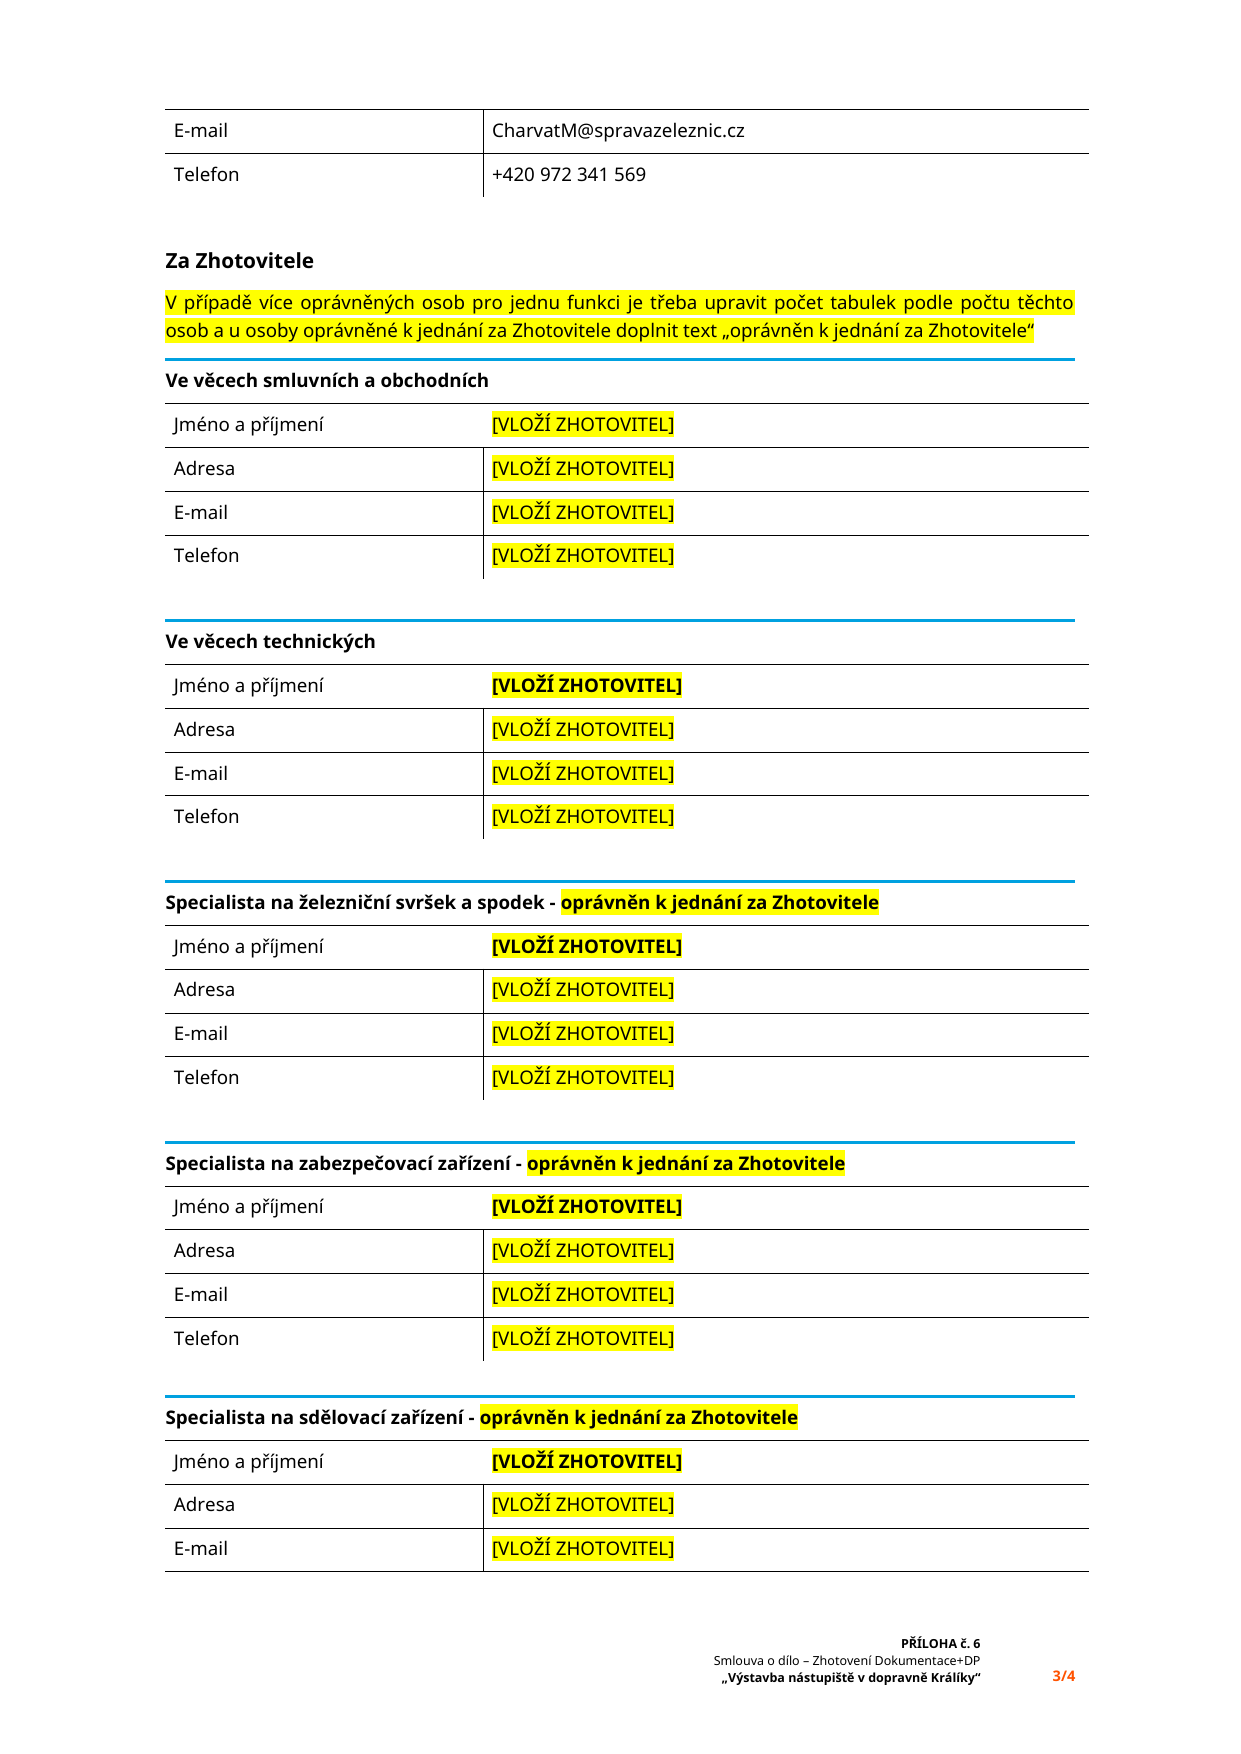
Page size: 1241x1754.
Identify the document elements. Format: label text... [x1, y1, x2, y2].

table_header Jméno a příjmení [165, 926, 484, 968]
table_header [VLOŽÍ ZHOTOVITEL] [484, 404, 1089, 447]
table_header [VLOŽÍ ZHOTOVITEL] [484, 1441, 1089, 1483]
text Specialista na železniční svršek a spodek - oprávněn k jednání za Zhotovitele [165, 883, 1075, 915]
table_cell Adresa [165, 448, 483, 491]
table_cell Telefon [165, 1318, 483, 1361]
text V případě více oprávněných osob pro jednu funkci je třeba upravit počet tabulek podle počtu těchto osob a u osoby oprávněné k jednání za Zhotovitele doplnit text „oprávněn k jednání za Zhotovitele“ [165, 315, 1075, 343]
table_cell CharvatM@spravazeleznic.cz [484, 110, 1089, 153]
table_cell [VLOŽÍ ZHOTOVITEL] [484, 1230, 1089, 1273]
table_cell [VLOŽÍ ZHOTOVITEL] [484, 970, 1089, 1012]
table_cell [VLOŽÍ ZHOTOVITEL] [484, 1318, 1089, 1361]
table_cell [VLOŽÍ ZHOTOVITEL] [484, 448, 1089, 491]
table_cell Adresa [165, 1485, 483, 1527]
text Ve věcech smluvních a obchodních [165, 361, 1075, 393]
table_cell Telefon [165, 1057, 483, 1100]
text Ve věcech technických [165, 622, 1075, 654]
table_header [VLOŽÍ ZHOTOVITEL] [484, 1187, 1089, 1229]
text Specialista na zabezpečovací zařízení - oprávněn k jednání za Zhotovitele [165, 1144, 1075, 1176]
table_cell E-mail [165, 753, 483, 795]
table_header [VLOŽÍ ZHOTOVITEL] [484, 926, 1089, 968]
table_cell [VLOŽÍ ZHOTOVITEL] [484, 492, 1089, 534]
table_cell E-mail [165, 492, 483, 534]
table_header Jméno a příjmení [165, 1187, 484, 1229]
table_cell [VLOŽÍ ZHOTOVITEL] [484, 796, 1089, 839]
table_cell [VLOŽÍ ZHOTOVITEL] [484, 1529, 1089, 1571]
table_cell [VLOŽÍ ZHOTOVITEL] [484, 536, 1089, 578]
table_cell Telefon [165, 154, 483, 197]
table_cell Adresa [165, 709, 483, 752]
table_header [VLOŽÍ ZHOTOVITEL] [484, 665, 1089, 708]
table_cell [VLOŽÍ ZHOTOVITEL] [484, 1485, 1089, 1527]
table_cell [VLOŽÍ ZHOTOVITEL] [484, 753, 1089, 795]
table_cell Adresa [165, 1230, 483, 1273]
table_cell [VLOŽÍ ZHOTOVITEL] [484, 1274, 1089, 1317]
table_cell [VLOŽÍ ZHOTOVITEL] [484, 1014, 1089, 1056]
table_cell Adresa [165, 970, 483, 1012]
table_cell E-mail [165, 1529, 483, 1571]
table_cell [VLOŽÍ ZHOTOVITEL] [484, 709, 1089, 752]
table_header Jméno a příjmení [165, 1441, 484, 1483]
table_cell Telefon [165, 796, 483, 839]
table_header Jméno a příjmení [165, 665, 484, 708]
table_cell +420 972 341 569 [484, 154, 1089, 197]
table_cell E-mail [165, 110, 483, 153]
table_cell [VLOŽÍ ZHOTOVITEL] [484, 1057, 1089, 1100]
table_cell E-mail [165, 1274, 483, 1317]
table_cell E-mail [165, 1014, 483, 1056]
table_header Jméno a příjmení [165, 404, 484, 447]
text Za Zhotovitele [165, 246, 1075, 274]
table_cell Telefon [165, 536, 483, 578]
text Specialista na sdělovací zařízení - oprávněn k jednání za Zhotovitele [165, 1398, 1075, 1430]
